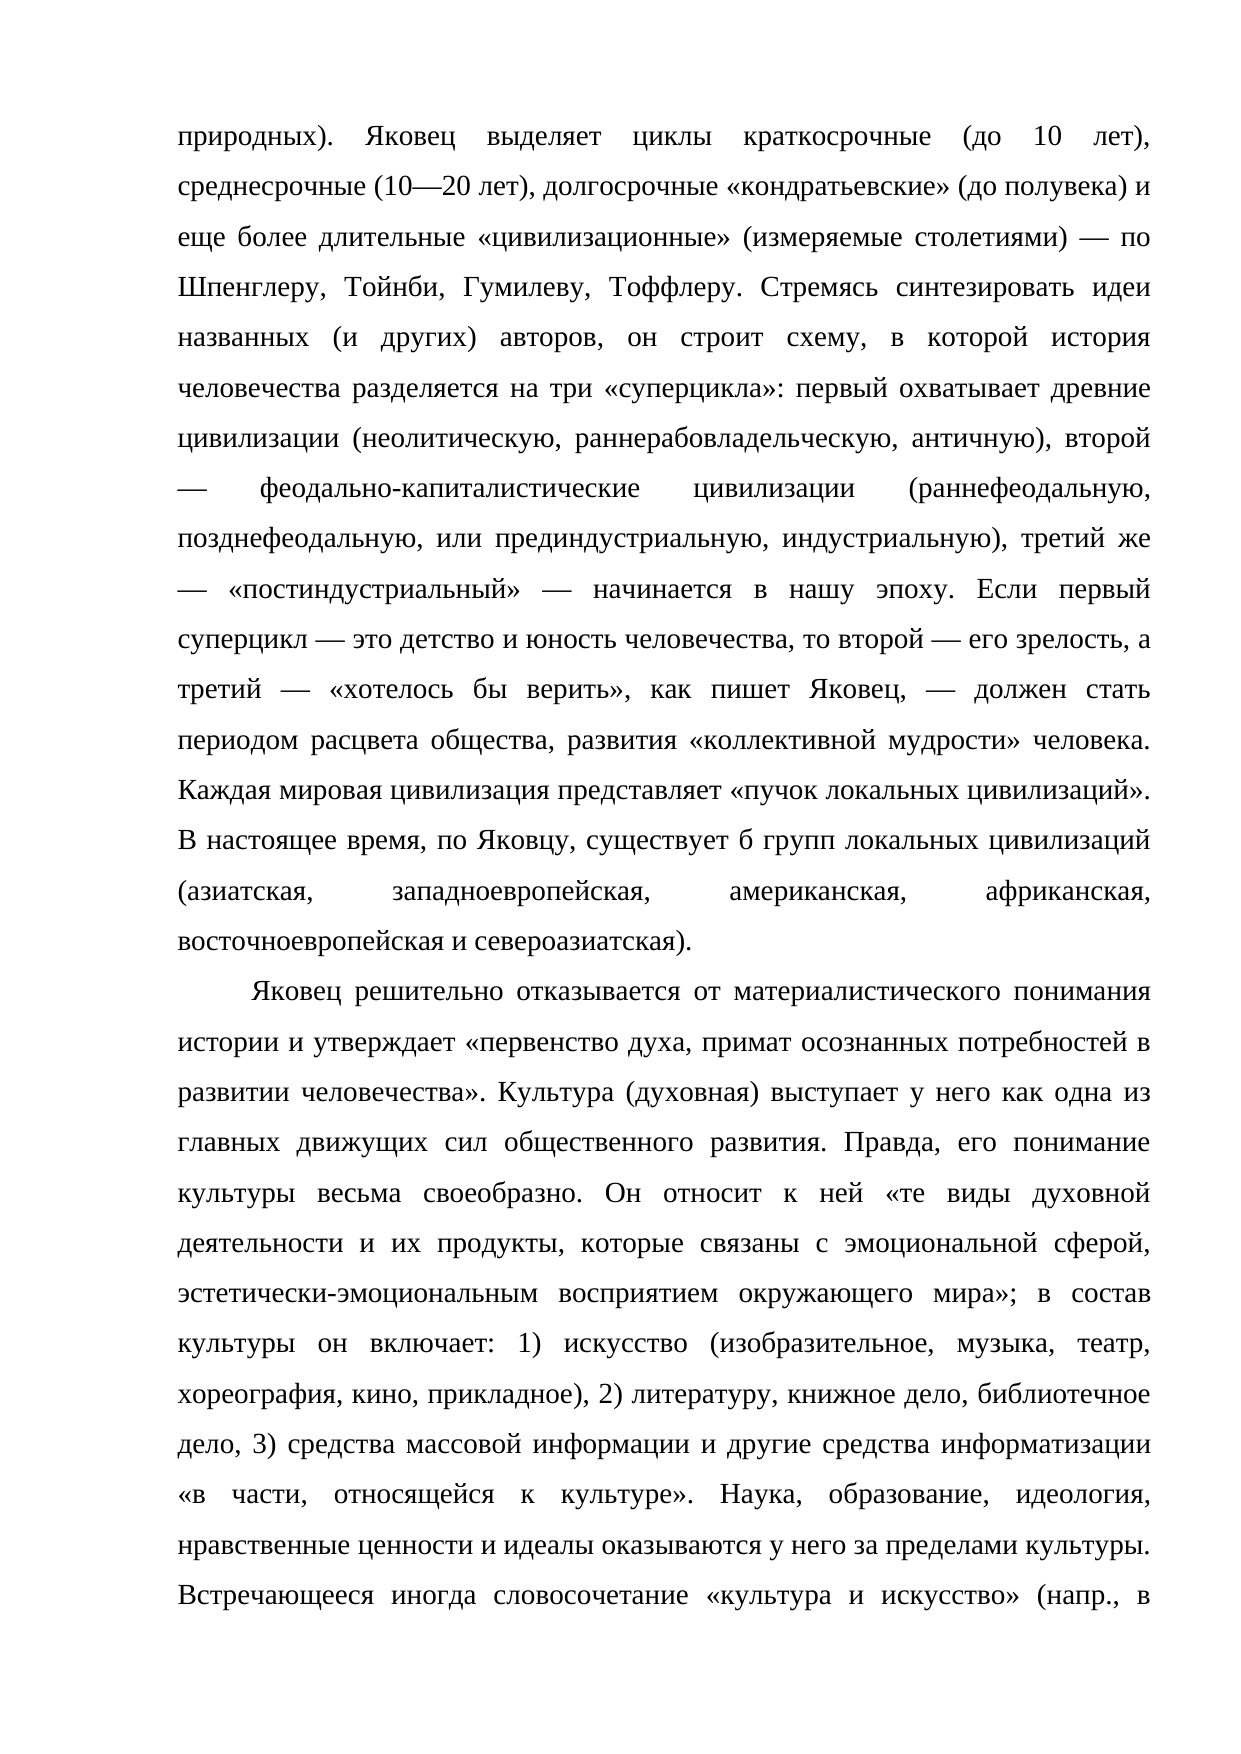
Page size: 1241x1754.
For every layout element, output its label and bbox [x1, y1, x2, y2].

text [177, 973, 1152, 1611]
text [177, 118, 1152, 957]
